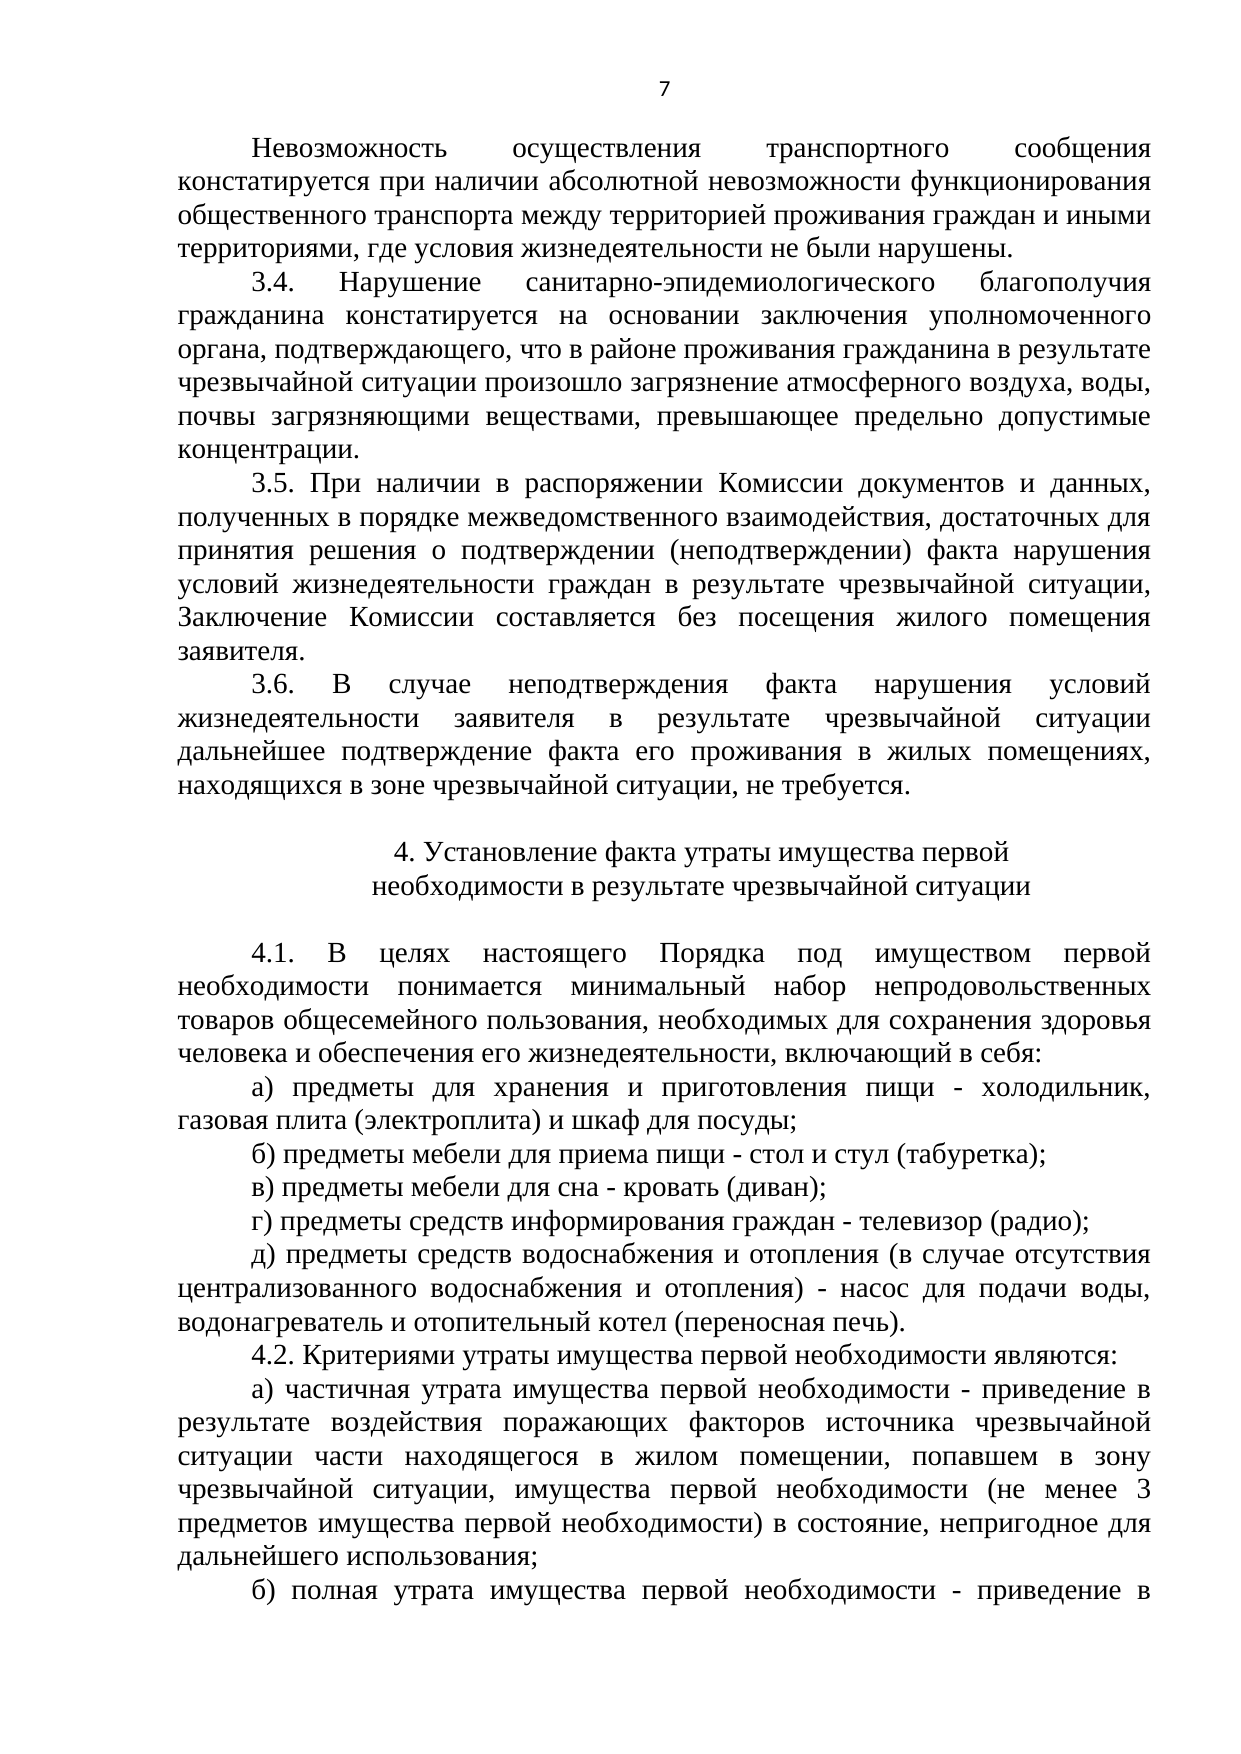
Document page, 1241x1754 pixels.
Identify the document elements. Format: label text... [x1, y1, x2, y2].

text 3.6. В случае неподтверждения факта нарушения условий жизнедеятельности заявителя в результате чрезвычайной ситуации дальнейшее подтверждение факта его проживания в жилых помещениях, находящихся в зоне чрезвычайной ситуации, не требуется. [177, 666, 1152, 801]
text а) предметы для хранения и приготовления пищи - холодильник, газовая плита (электроплита) и шкаф для посуды; [177, 1069, 1152, 1136]
text 4.1. В целях настоящего Порядка под имуществом первой необходимости понимается минимальный набор непродовольственных товаров общесемейного пользования, необходимых для сохранения здоровья человека и обеспечения его жизнедеятельности, включающий в себя: [177, 935, 1152, 1069]
text 4. Установление факта утраты имущества первой [177, 834, 1152, 868]
text Невозможность осуществления транспортного сообщения констатируется при наличии абсолютной невозможности функционирования общественного транспорта между территорией проживания граждан и иными территориями, где условия жизнедеятельности не были нарушены. [177, 130, 1152, 264]
text в) предметы мебели для сна - кровать (диван); [177, 1169, 1152, 1203]
text 4.2. Критериями утраты имущества первой необходимости являются: [177, 1337, 1152, 1371]
text 3.5. При наличии в распоряжении Комиссии документов и данных, полученных в порядке межведомственного взаимодействия, достаточных для принятия решения о подтверждении (неподтверждении) факта нарушения условий жизнедеятельности граждан в результате чрезвычайной ситуации, Заключение Комиссии составляется без посещения жилого помещения заявителя. [177, 465, 1152, 666]
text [177, 1572, 1152, 1606]
text необходимости в результате чрезвычайной ситуации [177, 868, 1152, 901]
text 3.4. Нарушение санитарно-эпидемиологического благополучия гражданина констатируется на основании заключения уполномоченного органа, подтверждающего, что в районе проживания гражданина в результате чрезвычайной ситуации произошло загрязнение атмосферного воздуха, воды, почвы загрязняющими веществами, превышающее предельно допустимые концентрации. [177, 264, 1152, 465]
text д) предметы средств водоснабжения и отопления (в случае отсутствия централизованного водоснабжения и отопления) - насос для подачи воды, водонагреватель и отопительный котел (переносная печь). [177, 1237, 1152, 1337]
text а) частичная утрата имущества первой необходимости - приведение в результате воздействия поражающих факторов источника чрезвычайной ситуации части находящегося в жилом помещении, попавшем в зону чрезвычайной ситуации, имущества первой необходимости (не менее 3 предметов имущества первой необходимости) в состояние, непригодное для дальнейшего использования; [177, 1371, 1152, 1572]
text г) предметы средств информирования граждан - телевизор (радио); [177, 1203, 1152, 1237]
text б) предметы мебели для приема пищи - стол и стул (табуретка); [177, 1136, 1152, 1169]
